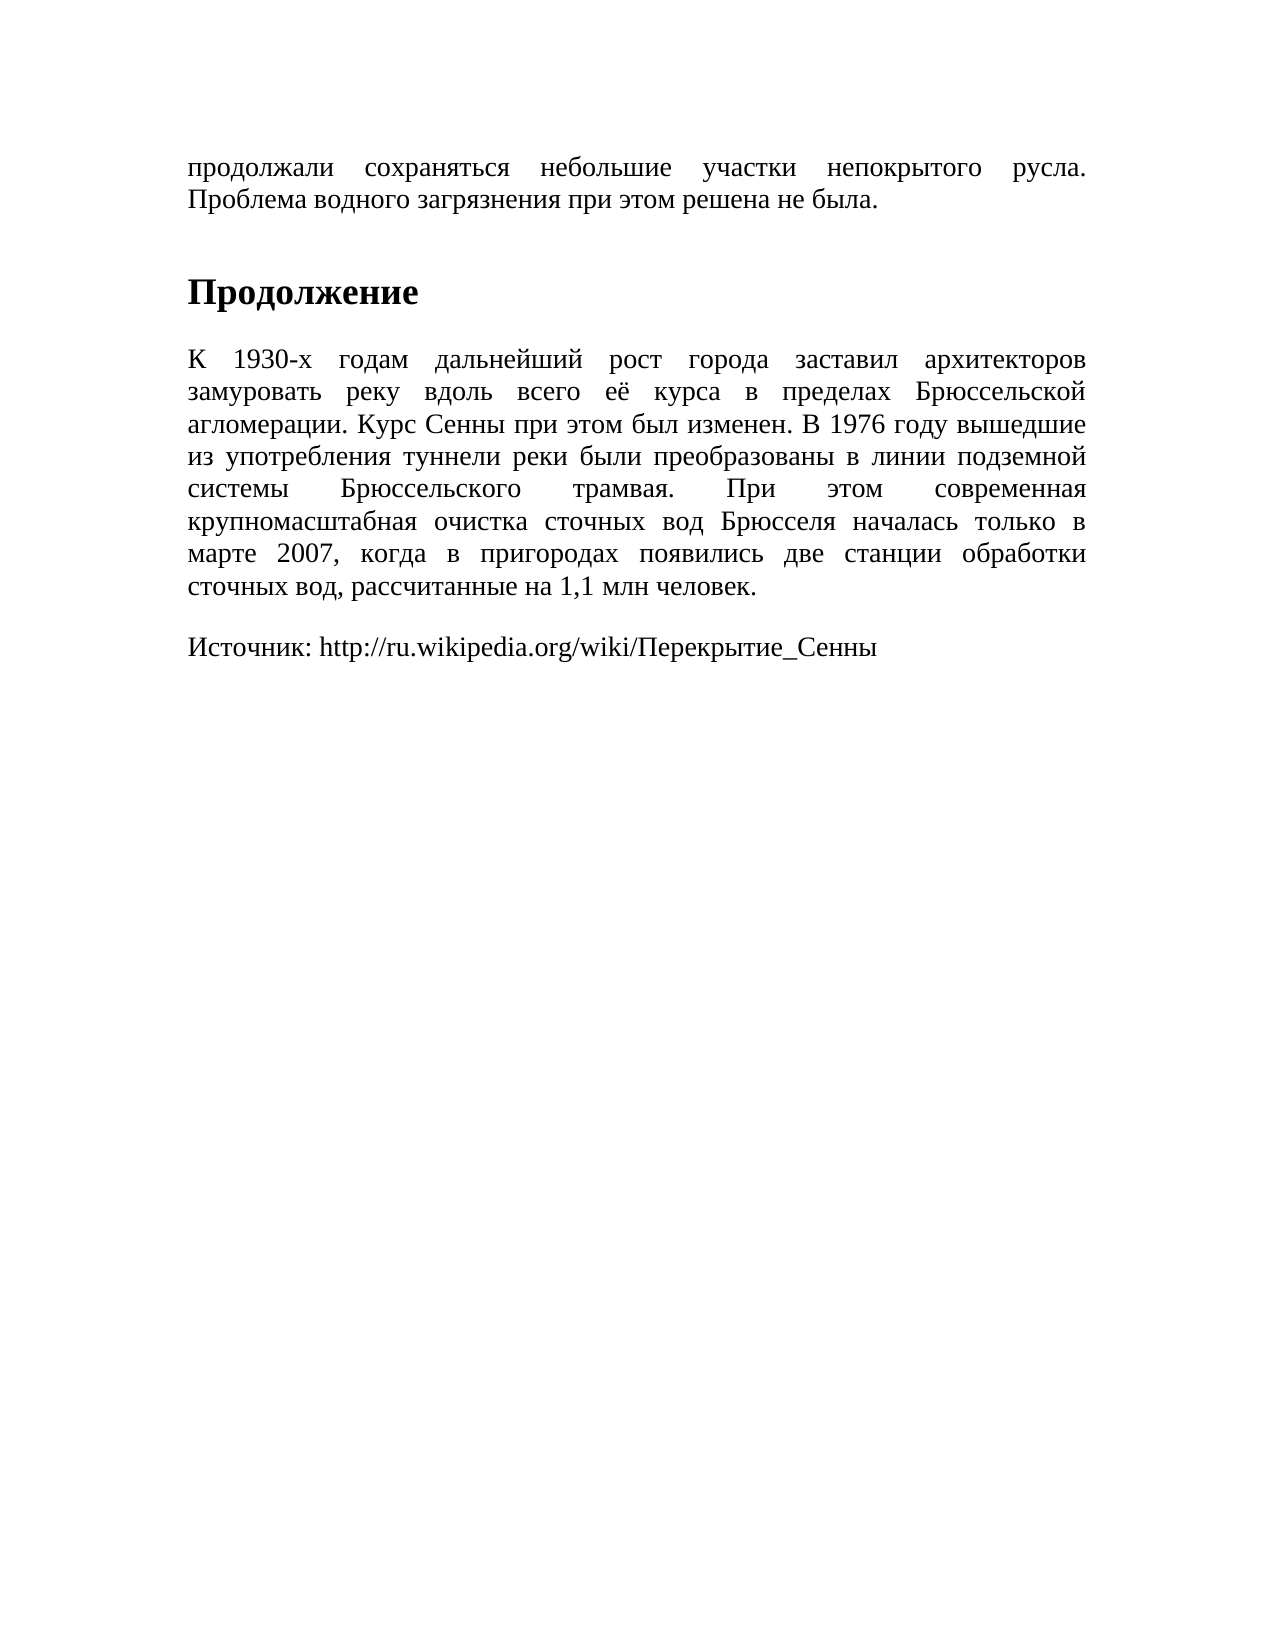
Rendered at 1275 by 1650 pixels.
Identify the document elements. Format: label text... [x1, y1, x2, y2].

text К 1930-х годам дальнейший рост города заставил архитекторов замуровать реку вдоль всего её курса в пределах Брюссельской агломерации. Курс Сенны при этом был изменен. В 1976 году вышедшие из употребления туннели реки были преобразованы в линии подземной системы Брюссельского трамвая. При этом современная крупномасштабная очистка сточных вод Брюсселя началась только в марте 2007, когда в пригородах появились две станции обработки сточных вод, рассчитанные на 1,1 млн человек. [187, 342, 1087, 601]
text Источник: http://ru.wikipedia.org/wiki/Перекрытие_Сенны [187, 631, 1087, 663]
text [187, 150, 1087, 215]
list Продолжение [187, 269, 1087, 312]
